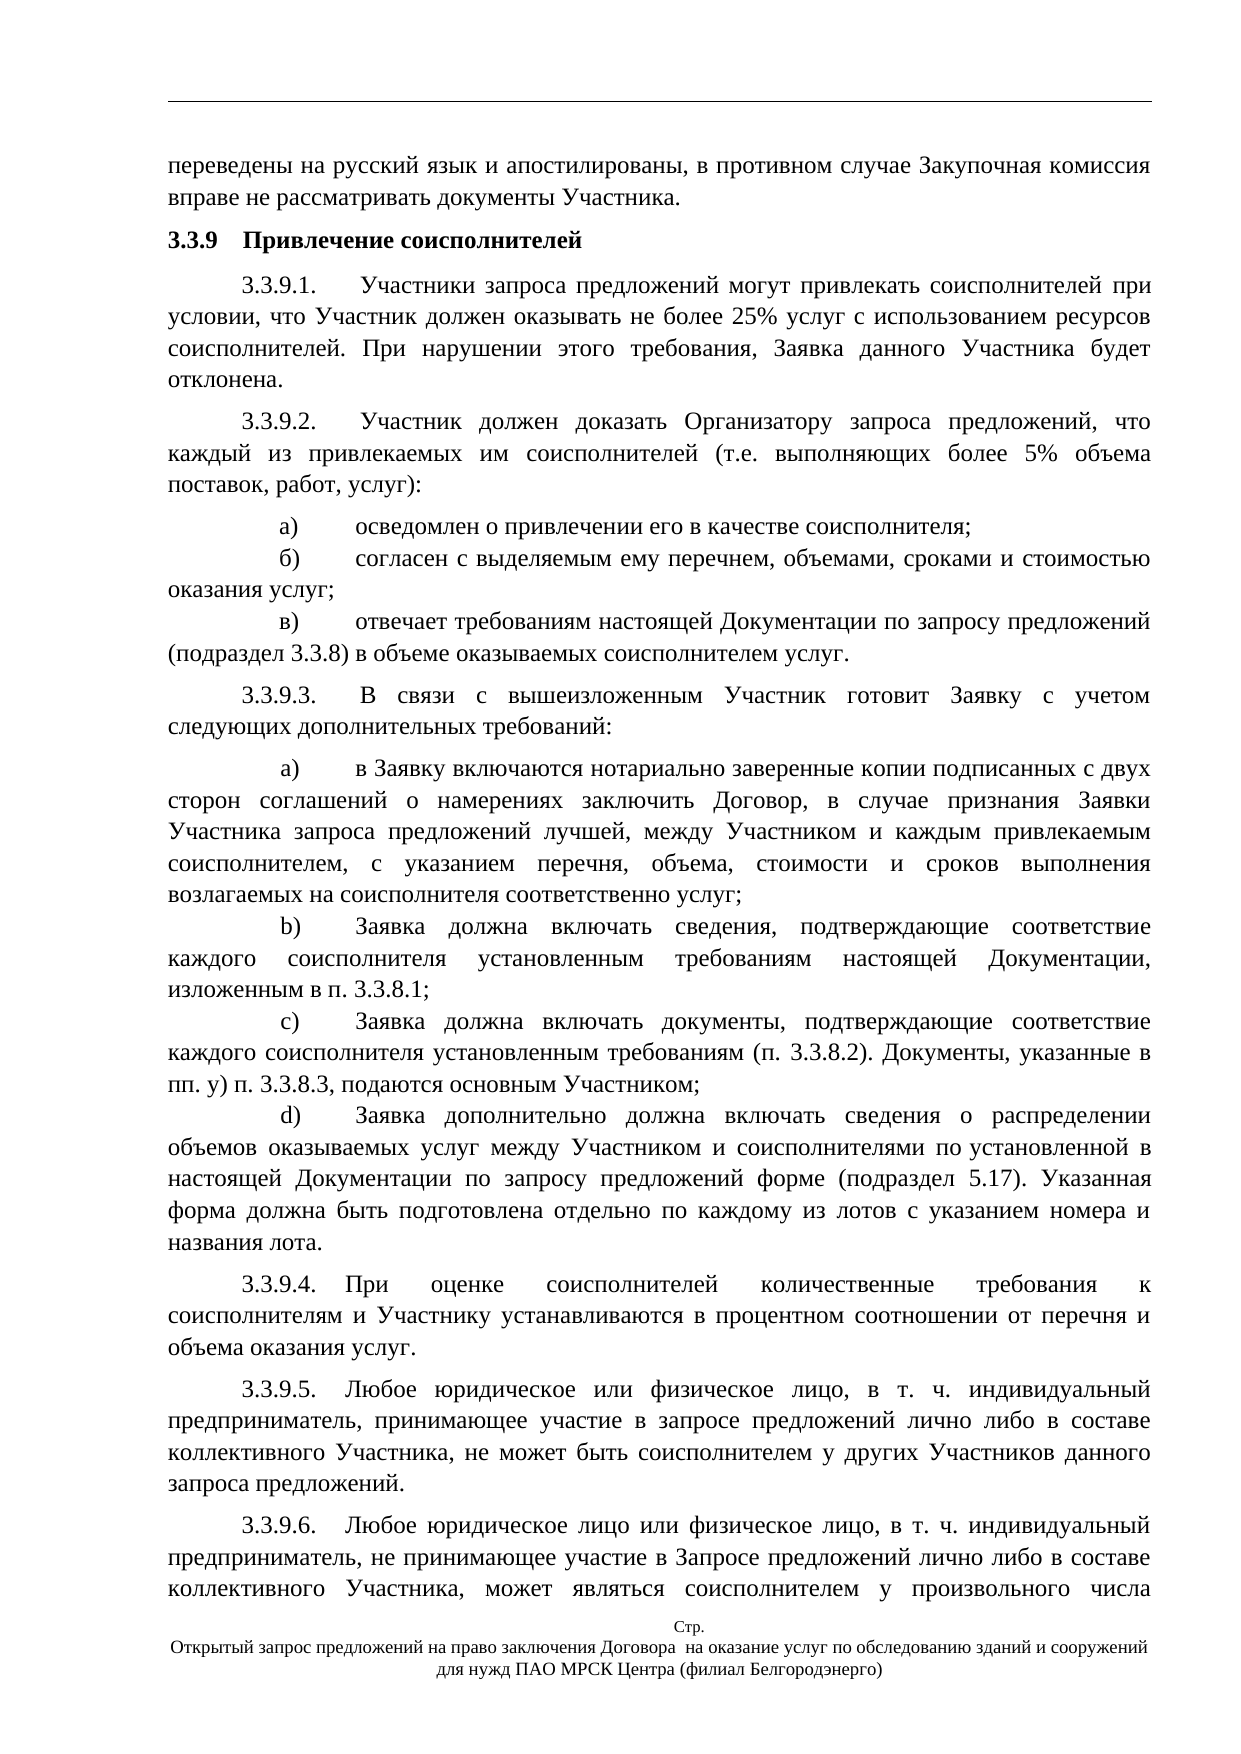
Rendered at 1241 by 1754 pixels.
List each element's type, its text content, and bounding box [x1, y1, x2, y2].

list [168, 1510, 1152, 1602]
subtitle Привлечение соисполнителей [168, 226, 1152, 254]
list Участники запроса предложений могут привлекать соисполнителей при условии, что Участник должен оказывать не более 25% услуг c использованием ресурсов соисполнителей. При нарушении этого требования, Заявка данного Участника будет отклонена. [168, 270, 1152, 393]
list В связи с вышеизложенным Участник готовит Заявку с учетом следующих дополнительных требований: [168, 680, 1152, 740]
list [168, 150, 1152, 210]
list осведомлен о привлечении его в качестве соисполнителя; [168, 511, 1152, 540]
list согласен с выделяемым ему перечнем, объемами, сроками и стоимостью оказания услуг; [168, 543, 1152, 603]
list Любое юридическое или физическое лицо, в т. ч. индивидуальный предприниматель, принимающее участие в запросе предложений лично либо в составе коллективного Участника, не может быть соисполнителем у других Участников данного запроса предложений. [168, 1374, 1152, 1497]
list Заявка должна включать сведения, подтверждающие соответствие каждого соисполнителя установленным требованиям настоящей Документации, изложенным в п. 3.3.8.1; [168, 911, 1152, 1003]
list в Заявку включаются нотариально заверенные копии подписанных с двух сторон соглашений о намерениях заключить Договор, в случае признания Заявки Участника запроса предложений лучшей, между Участником и каждым привлекаемым соисполнителем, с указанием перечня, объема, стоимости и сроков выполнения возлагаемых на соисполнителя соответственно услуг; [168, 753, 1152, 908]
list Участник должен доказать Организатору запроса предложений, что каждый из привлекаемых им соисполнителей (т.е. выполняющих более 5% объема поставок, работ, услуг): [168, 406, 1152, 498]
list При оценке соисполнителей количественные требования к соисполнителям и Участнику устанавливаются в процентном соотношении от перечня и объема оказания услуг. [168, 1269, 1152, 1361]
